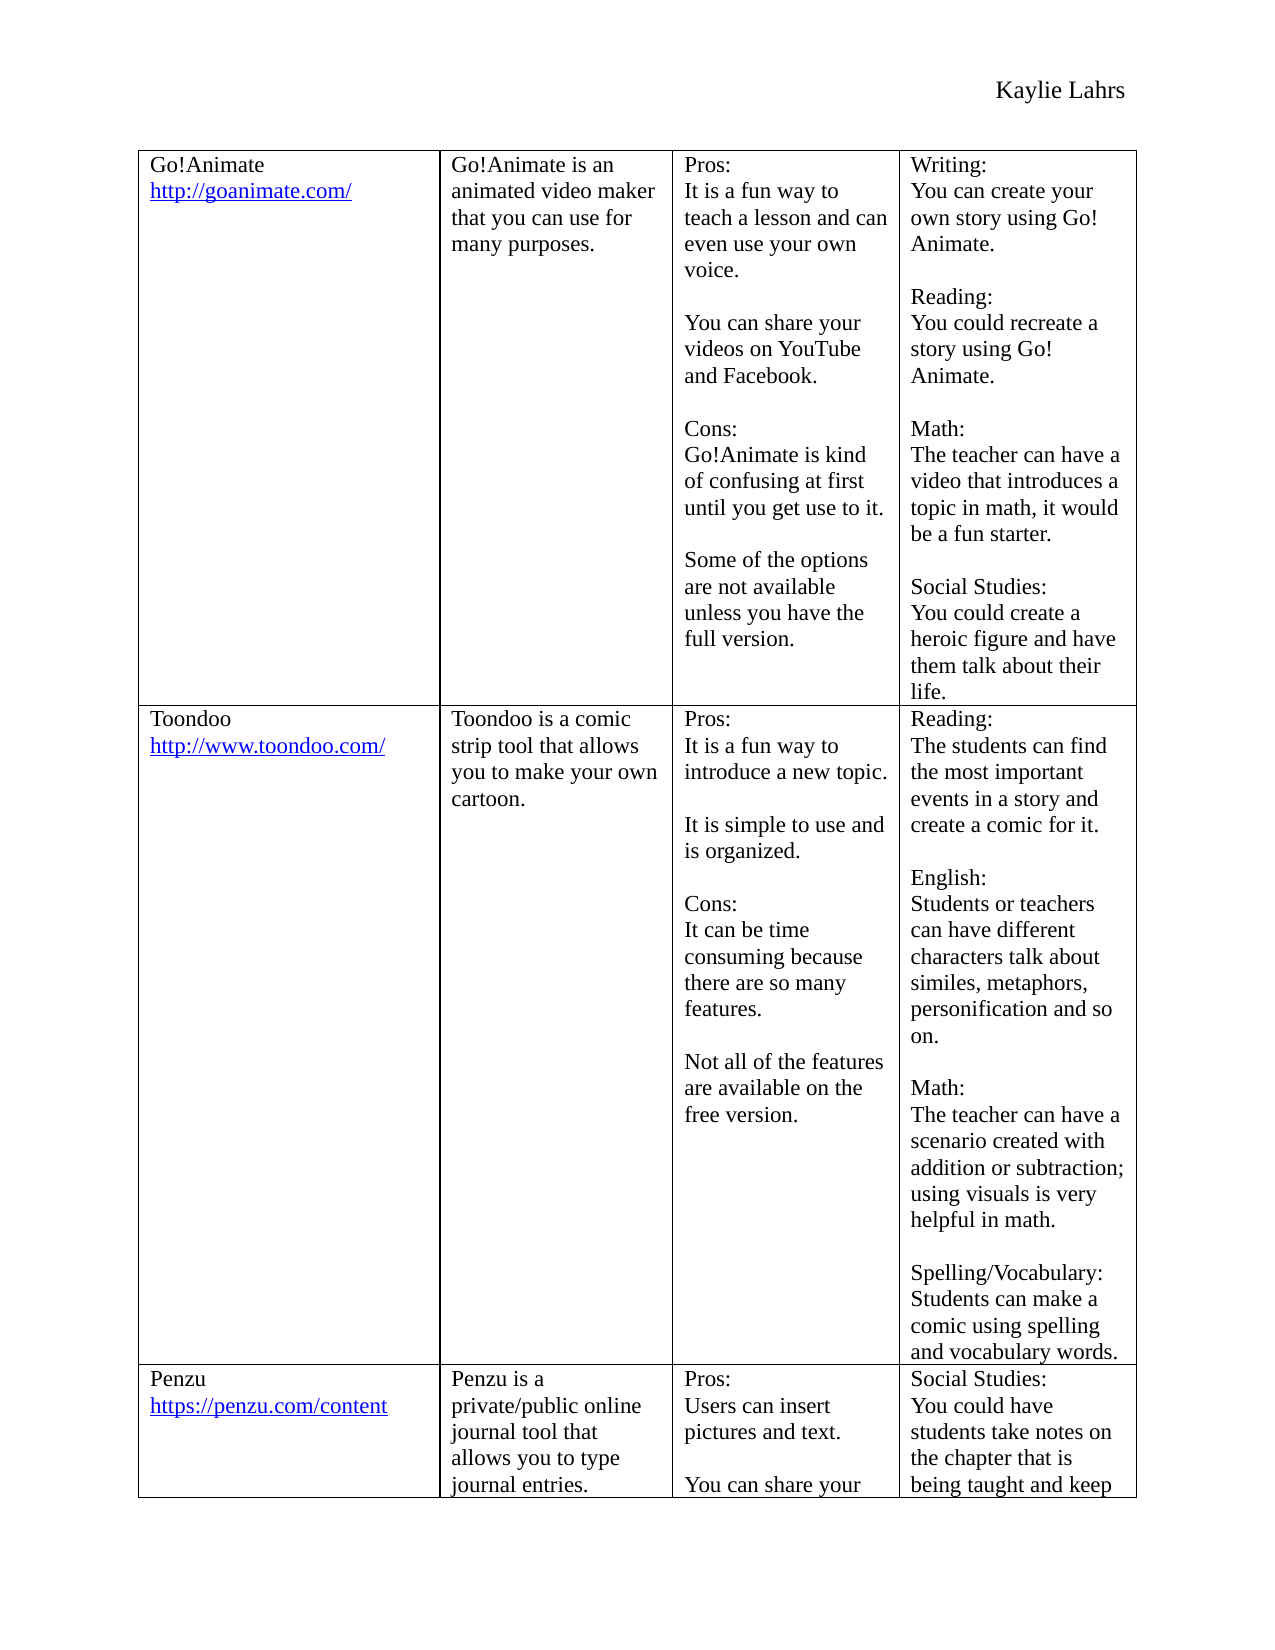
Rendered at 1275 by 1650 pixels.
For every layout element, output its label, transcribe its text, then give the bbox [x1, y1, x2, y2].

table_cell Toondoo http://www.toondoo.com/ [139, 706, 439, 1364]
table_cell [441, 1365, 672, 1497]
table_cell Go!Animate is an animated video maker that you can use for many purposes. [441, 151, 672, 704]
table_cell Reading: The students can find the most important events in a story and create a comic for it. English: Students or teachers can have different characters talk about similes, metaphors, personification and so on. Math: The teacher can have a scenario created with addition or subtraction; using visuals is very helpful in math. Spelling/Vocabulary: Students can make a comic using spelling and vocabulary words. [900, 706, 1136, 1364]
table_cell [900, 1365, 1136, 1497]
table_cell Pros: It is a fun way to introduce a new topic. It is simple to use and is organized. Cons: It can be time consuming because there are so many features. Not all of the features are available on the free version. [673, 706, 899, 1364]
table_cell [139, 1365, 439, 1497]
table_cell Pros: It is a fun way to teach a lesson and can even use your own voice. You can share your videos on YouTube and Facebook. Cons: Go!Animate is kind of confusing at first until you get use to it. Some of the options are not available unless you have the full version. [673, 151, 899, 704]
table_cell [673, 1365, 899, 1497]
table_cell Writing: You can create your own story using Go!Animate. Reading: You could recreate a story using Go!Animate. Math: The teacher can have a video that introduces a topic in math, it would be a fun starter. Social Studies: You could create a heroic figure and have them talk about their life. [900, 151, 1136, 704]
table_cell Toondoo is a comic strip tool that allows you to make your own cartoon. [441, 706, 672, 1364]
table_cell Go!Animate http://goanimate.com/ [139, 151, 439, 704]
